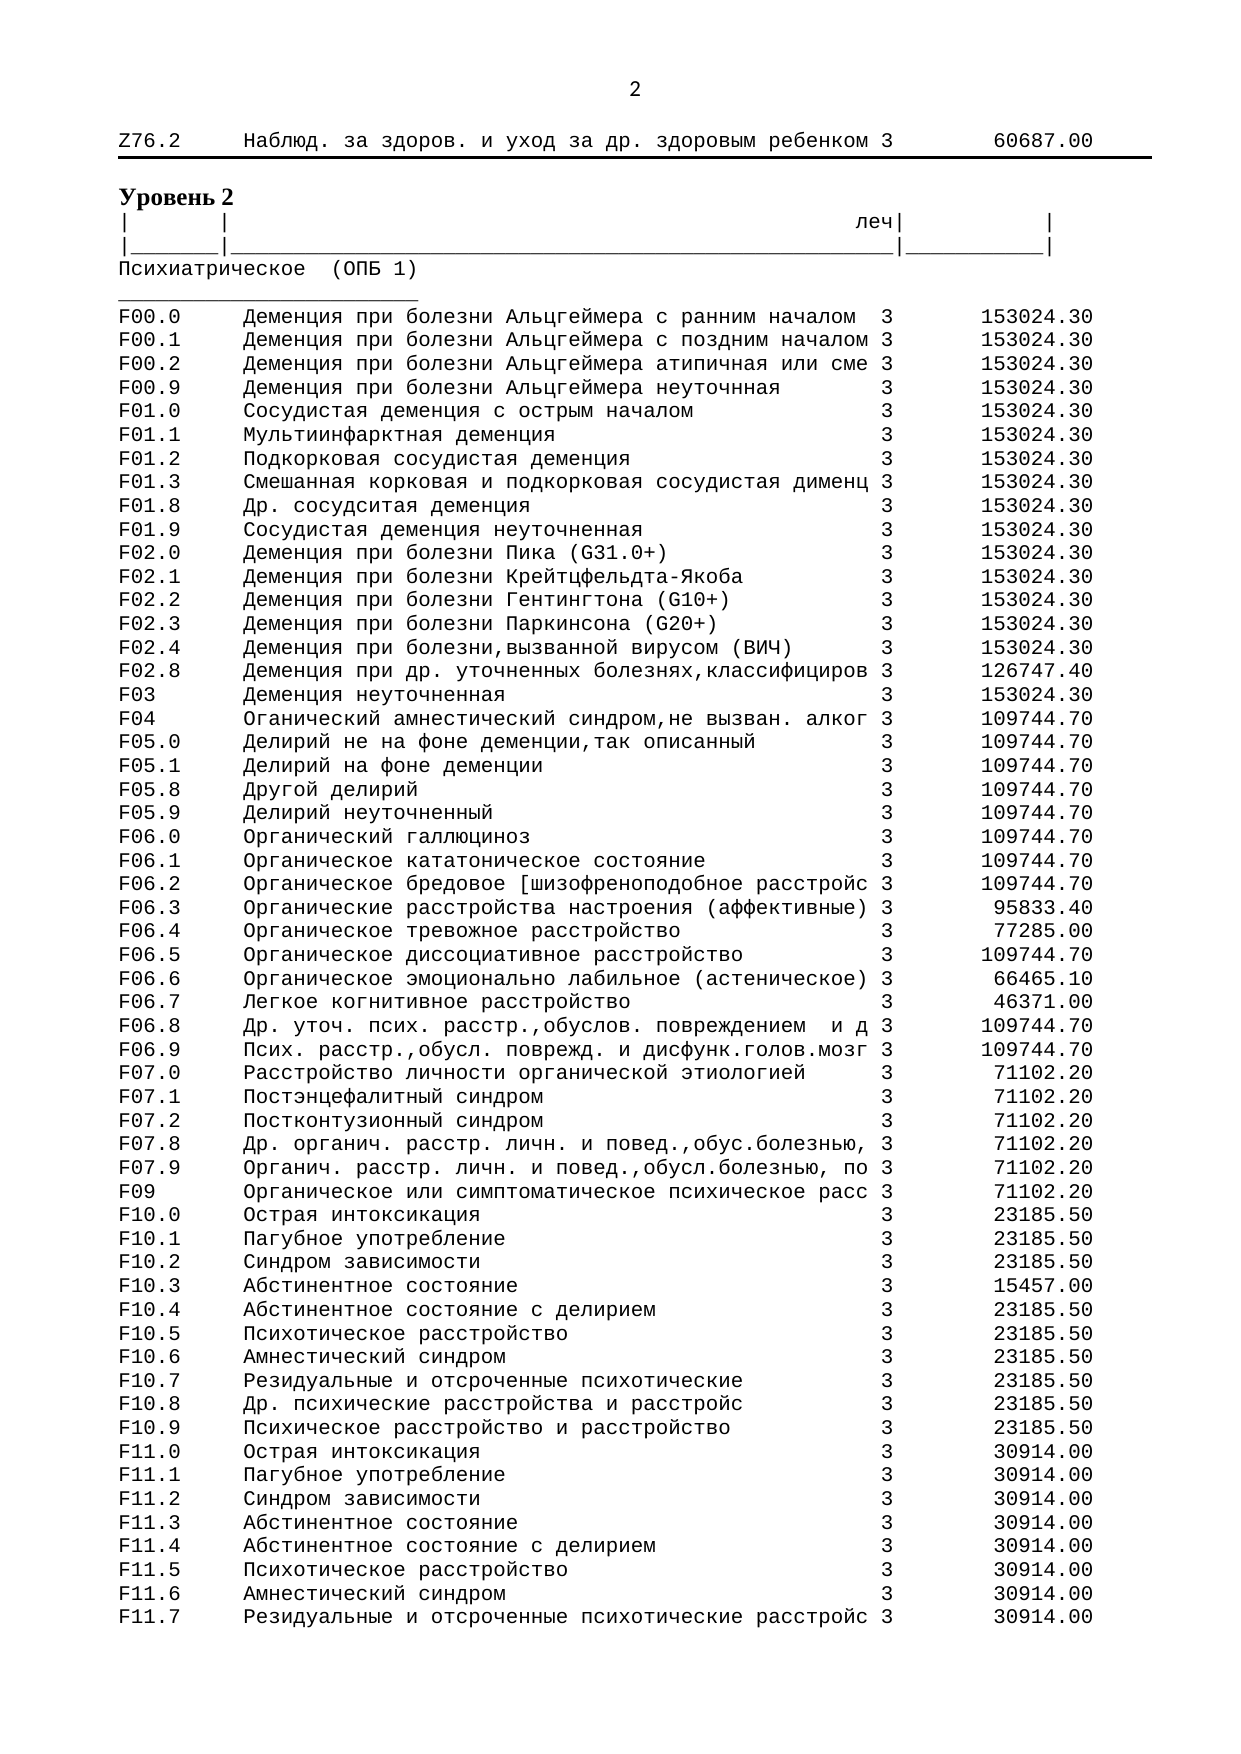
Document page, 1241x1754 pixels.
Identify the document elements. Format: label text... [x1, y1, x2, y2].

text F01.1 Мультиинфарктная деменция 3 153024.30 [118, 424, 1152, 448]
text F06.5 Органическое диссоциативное расстройство 3 109744.70 [118, 944, 1152, 968]
text F00.0 Деменция при болезни Альцгеймера с ранним началом 3 153024.30 [118, 306, 1152, 329]
text F06.2 Органическое бредовое [шизофреноподобное расстройс 3 109744.70 [118, 873, 1152, 897]
text F00.2 Деменция при болезни Альцгеймера атипичная или сме 3 153024.30 [118, 353, 1152, 377]
text F10.3 Абстинентное состояние 3 15457.00 [118, 1275, 1152, 1299]
text F01.3 Смешанная корковая и подкорковая сосудистая дименц 3 153024.30 [118, 471, 1152, 495]
text ________________________ [118, 282, 1152, 306]
text F03 Деменция неуточненная 3 153024.30 [118, 684, 1152, 708]
text F10.4 Абстинентное состояние с делирием 3 23185.50 [118, 1299, 1152, 1322]
text F04 Оганический амнестический синдром,не вызван. алког 3 109744.70 [118, 708, 1152, 731]
text F05.8 Другой делирий 3 109744.70 [118, 779, 1152, 802]
text F02.3 Деменция при болезни Паркинсона (G20+) 3 153024.30 [118, 613, 1152, 637]
text F01.0 Сосудистая деменция с острым началом 3 153024.30 [118, 400, 1152, 424]
text F01.9 Сосудистая деменция неуточненная 3 153024.30 [118, 518, 1152, 542]
text F07.1 Постэнцефалитный синдром 3 71102.20 [118, 1086, 1152, 1110]
text F06.3 Органические расстройства настроения (аффективные) 3 95833.40 [118, 897, 1152, 921]
text F10.0 Острая интоксикация 3 23185.50 [118, 1204, 1152, 1228]
text F07.9 Органич. расстр. личн. и повед.,обусл.болезнью, по 3 71102.20 [118, 1157, 1152, 1181]
text F06.4 Органическое тревожное расстройство 3 77285.00 [118, 921, 1152, 944]
text F02.2 Деменция при болезни Гентингтона (G10+) 3 153024.30 [118, 589, 1152, 613]
text F11.1 Пагубное употребление 3 30914.00 [118, 1464, 1152, 1488]
text F11.4 Абстинентное состояние с делирием 3 30914.00 [118, 1535, 1152, 1559]
text | | леч| | [118, 211, 1152, 235]
text F00.1 Деменция при болезни Альцгеймера с поздним началом 3 153024.30 [118, 329, 1152, 353]
text F10.1 Пагубное употребление 3 23185.50 [118, 1228, 1152, 1252]
text Психиатрическое (ОПБ 1) [118, 258, 1152, 282]
text F10.5 Психотическое расстройство 3 23185.50 [118, 1322, 1152, 1346]
text F11.6 Амнестический синдром 3 30914.00 [118, 1583, 1152, 1606]
text F10.6 Амнестический синдром 3 23185.50 [118, 1346, 1152, 1370]
text F00.9 Деменция при болезни Альцгеймера неуточнная 3 153024.30 [118, 377, 1152, 400]
text F06.9 Псих. расстр.,обусл. поврежд. и дисфунк.голов.мозг 3 109744.70 [118, 1039, 1152, 1062]
text F06.1 Органическое кататоническое состояние 3 109744.70 [118, 849, 1152, 873]
text F02.0 Деменция при болезни Пика (G31.0+) 3 153024.30 [118, 542, 1152, 566]
text F02.1 Деменция при болезни Крейтцфельдта-Якоба 3 153024.30 [118, 566, 1152, 589]
text F02.4 Деменция при болезни,вызванной вирусом (ВИЧ) 3 153024.30 [118, 637, 1152, 660]
text F11.7 Резидуальные и отсроченные психотические расстройс 3 30914.00 [118, 1606, 1152, 1630]
text Уровень 2 [118, 182, 1152, 211]
text F10.2 Синдром зависимости 3 23185.50 [118, 1252, 1152, 1275]
text F05.9 Делирий неуточненный 3 109744.70 [118, 802, 1152, 826]
text F06.8 Др. уточ. псих. расстр.,обуслов. повреждением и д 3 109744.70 [118, 1015, 1152, 1039]
text F10.7 Резидуальные и отсроченные психотические 3 23185.50 [118, 1370, 1152, 1393]
text F07.0 Расстройство личности органической этиологией 3 71102.20 [118, 1062, 1152, 1086]
text F07.2 Постконтузионный синдром 3 71102.20 [118, 1110, 1152, 1133]
text F01.2 Подкорковая сосудистая деменция 3 153024.30 [118, 448, 1152, 471]
text Z76.2 Наблюд. за здоров. и уход за др. здоровым ребенком 3 60687.00 [118, 130, 1152, 156]
text F09 Органическое или симптоматическое психическое расс 3 71102.20 [118, 1181, 1152, 1204]
text F10.8 Др. психические расстройства и расстройс 3 23185.50 [118, 1393, 1152, 1417]
text |_______|_____________________________________________________|___________| [118, 235, 1152, 258]
text F11.3 Абстинентное состояние 3 30914.00 [118, 1512, 1152, 1535]
text F07.8 Др. органич. расстр. личн. и повед.,обус.болезнью, 3 71102.20 [118, 1133, 1152, 1157]
text F11.2 Синдром зависимости 3 30914.00 [118, 1488, 1152, 1512]
text F05.1 Делирий на фоне деменции 3 109744.70 [118, 755, 1152, 779]
text F02.8 Деменция при др. уточненных болезнях,классифициров 3 126747.40 [118, 660, 1152, 684]
text F11.0 Острая интоксикация 3 30914.00 [118, 1441, 1152, 1464]
text F06.0 Органический галлюциноз 3 109744.70 [118, 826, 1152, 849]
text F06.6 Органическое эмоционально лабильное (астеническое) 3 66465.10 [118, 968, 1152, 991]
text F05.0 Делирий не на фоне деменции,так описанный 3 109744.70 [118, 731, 1152, 755]
text F06.7 Легкое когнитивное расстройство 3 46371.00 [118, 991, 1152, 1015]
text F10.9 Психическое расстройство и расстройство 3 23185.50 [118, 1417, 1152, 1441]
text F01.8 Др. сосудситая деменция 3 153024.30 [118, 495, 1152, 518]
text F11.5 Психотическое расстройство 3 30914.00 [118, 1559, 1152, 1583]
